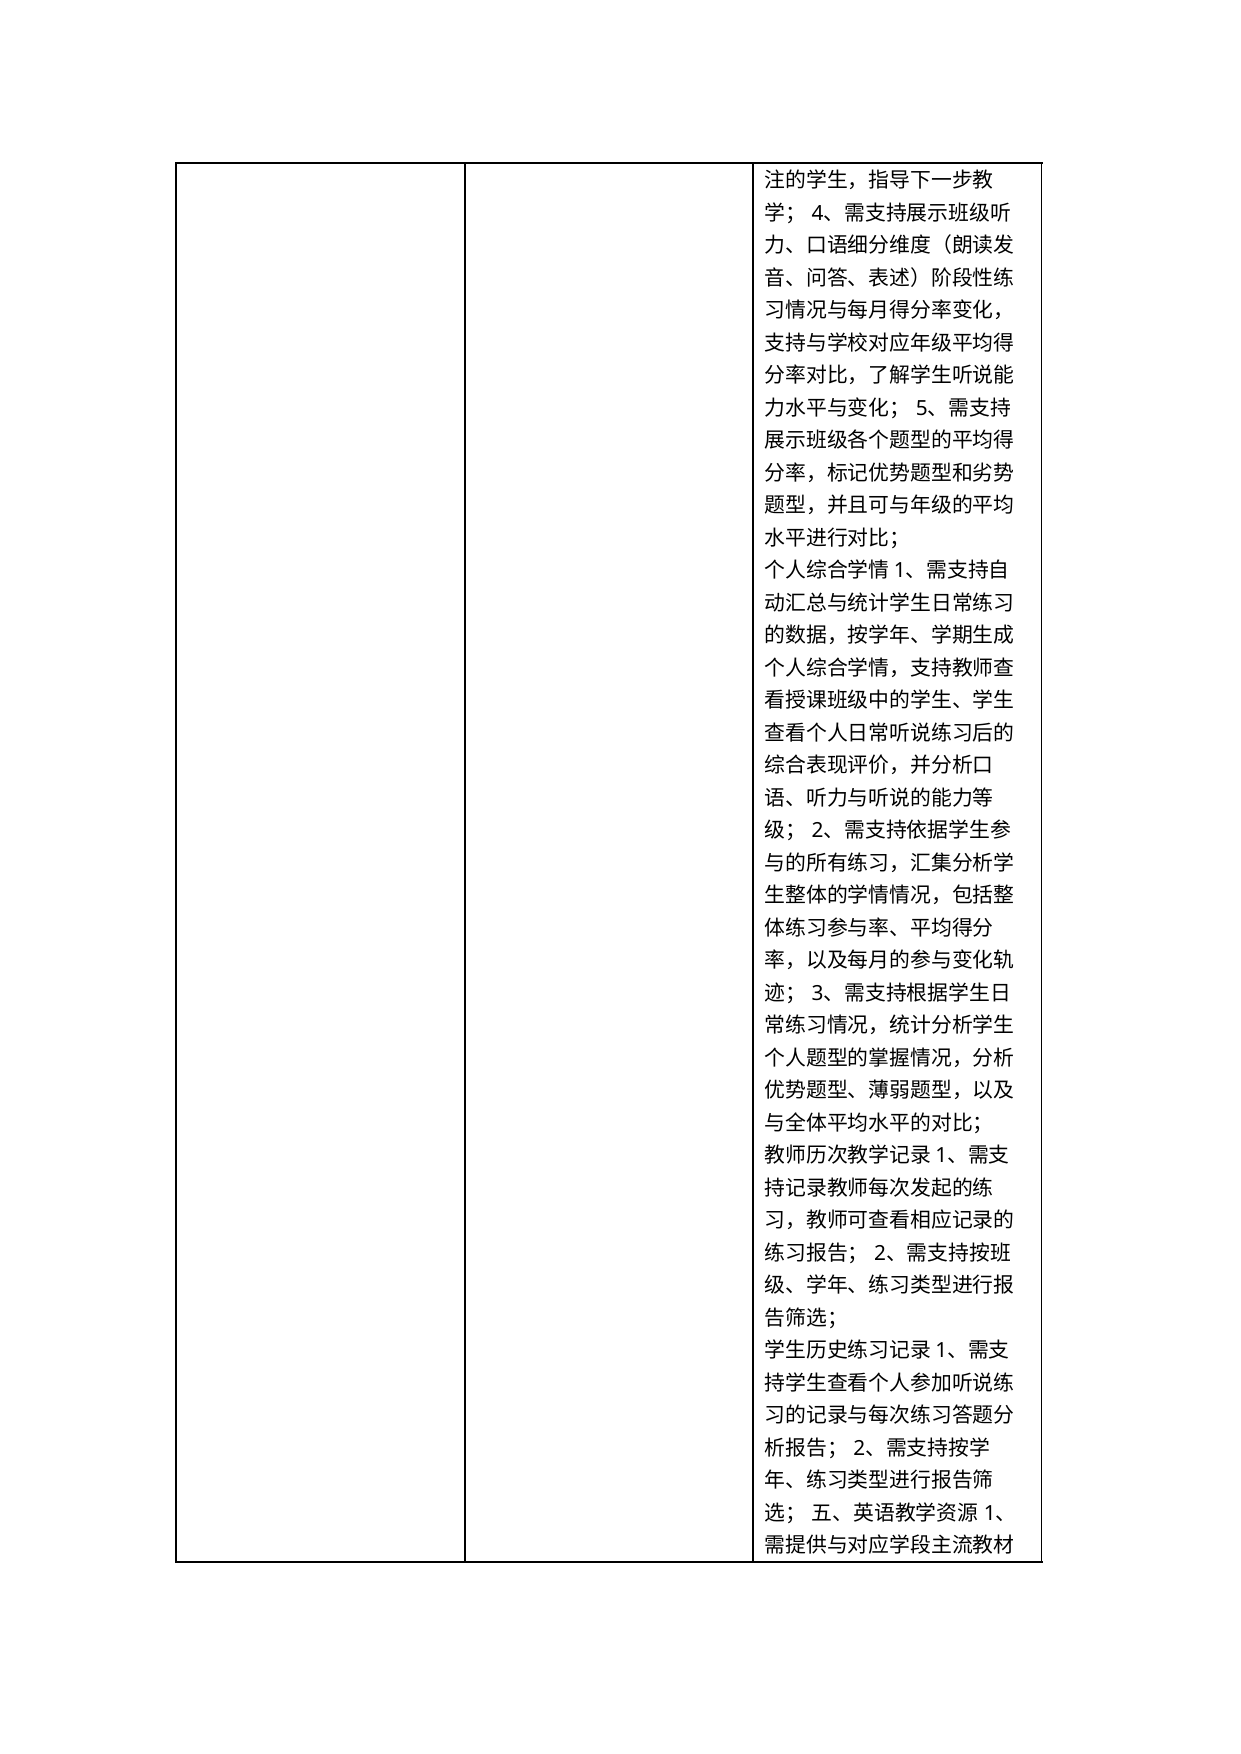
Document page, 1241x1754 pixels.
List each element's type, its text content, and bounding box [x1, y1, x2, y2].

table_cell 5 [177, 164, 464, 1561]
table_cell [754, 164, 1041, 1561]
table_cell [466, 164, 752, 1561]
